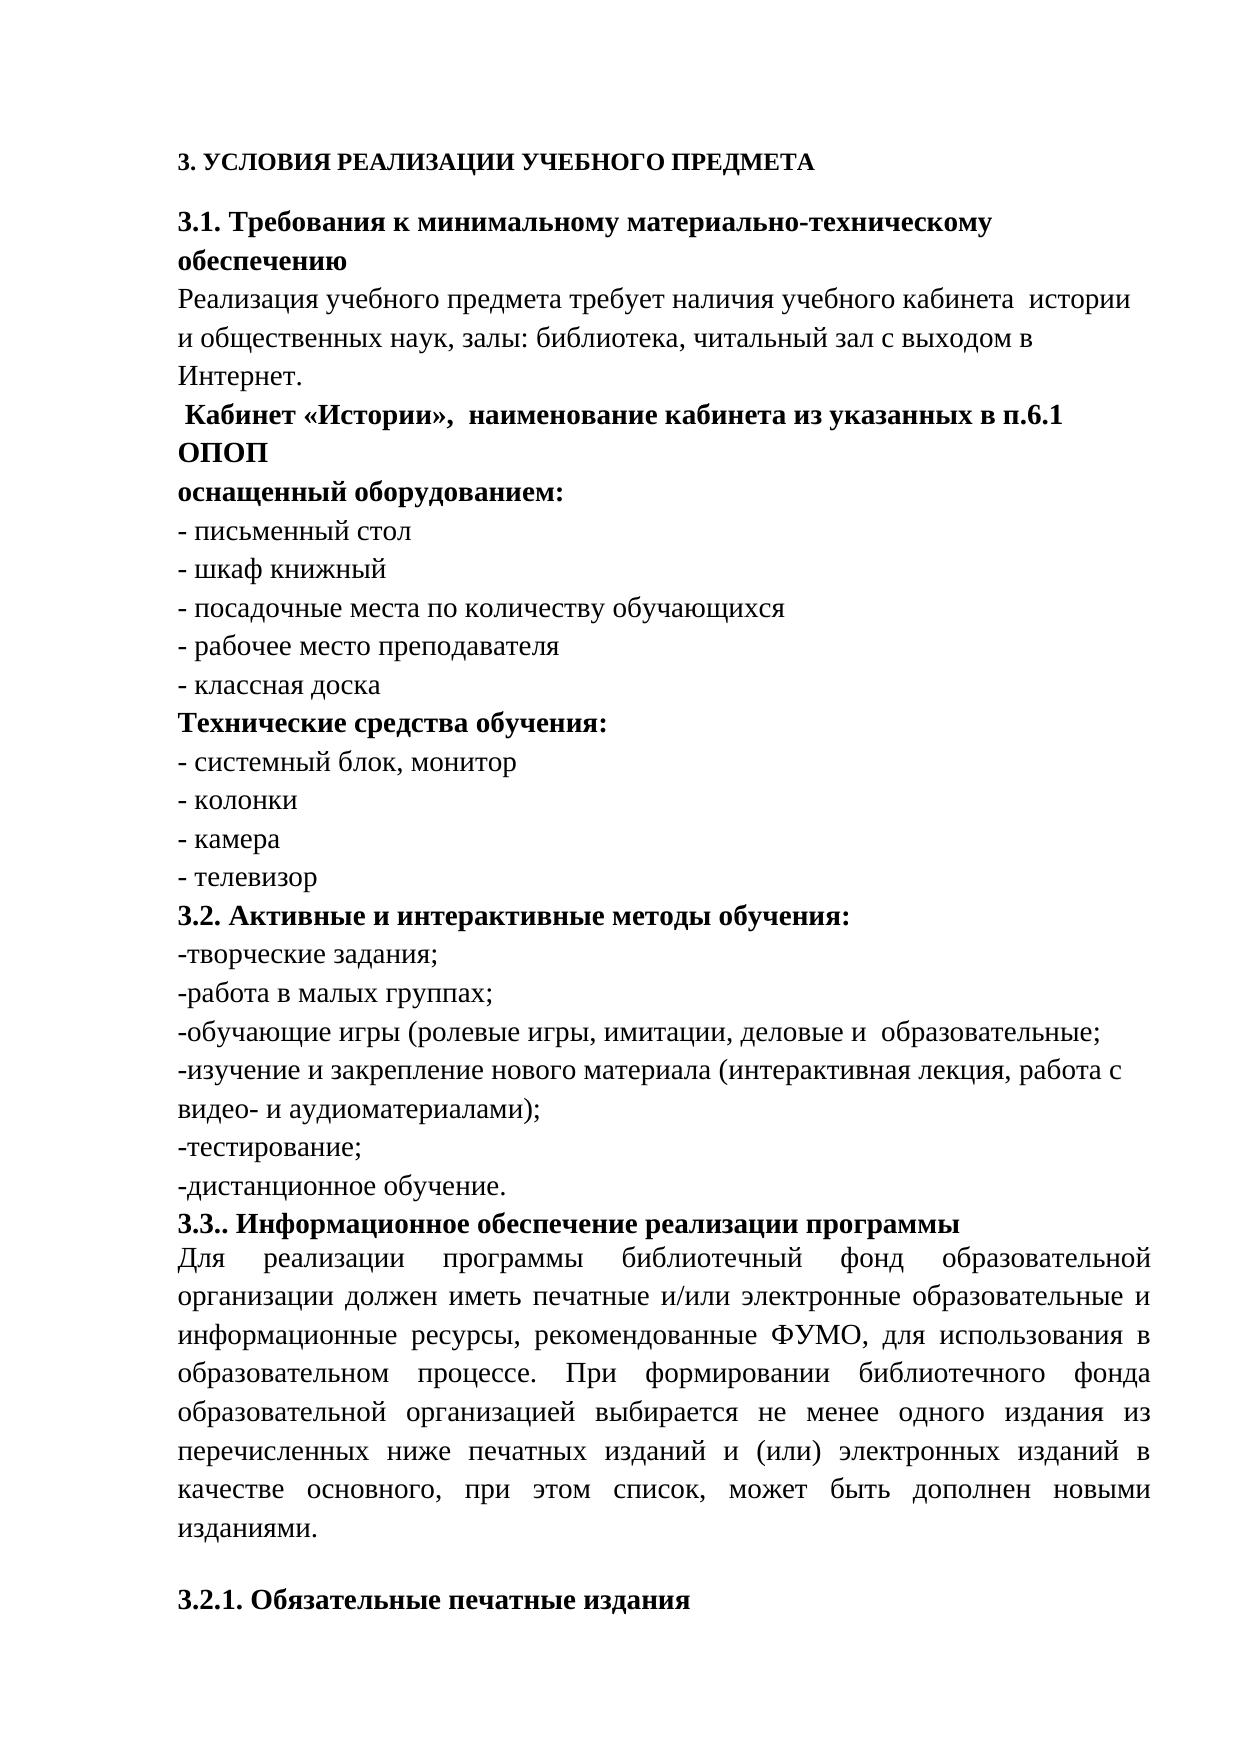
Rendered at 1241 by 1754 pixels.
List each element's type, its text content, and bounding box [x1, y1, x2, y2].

text 3.2.1. Обязательные печатные издания [177, 1582, 1152, 1615]
text -работа в малых группах; [177, 975, 1152, 1009]
text Для реализации программы библиотечный фонд образовательной организации должен иметь печатные и/или электронные образовательные и информационные ресурсы, рекомендованные ФУМО, для использования в образовательном процессе. При формировании библиотечного фонда образовательной организацией выбирается не менее одного издания из перечисленных ниже печатных изданий и (или) электронных изданий в качестве основного, при этом список, может быть дополнен новыми изданиями. [177, 1240, 1152, 1543]
text Технические средства обучения: [177, 705, 1152, 739]
text -дистанционное обучение. [177, 1168, 1152, 1201]
text - письменный стол [177, 513, 1152, 546]
text - камера [177, 821, 1152, 854]
text - посадочные места по количеству обучающихся [177, 590, 1152, 623]
text - телевизор [177, 859, 1152, 893]
text 3.1. Требования к минимальному материально-техническому обеспечению [177, 204, 1152, 276]
text - рабочее место преподавателя [177, 628, 1152, 662]
text - системный блок, монитор [177, 744, 1152, 777]
text 3.3.. Информационное обеспечение реализации программы [177, 1206, 1152, 1240]
text -тестирование; [177, 1129, 1152, 1163]
text - шкаф книжный [177, 551, 1152, 585]
text 3.2. Активные и интерактивные методы обучения: [177, 898, 1152, 932]
text -обучающие игры (ролевые игры, имитации, деловые и образовательные; [177, 1014, 1152, 1047]
text -творческие задания; [177, 937, 1152, 970]
text - классная доска [177, 667, 1152, 700]
text Кабинет «Истории», наименование кабинета из указанных в п.6.1 ОПОП [177, 397, 1152, 469]
text оснащенный оборудованием: [177, 474, 1152, 508]
text 3. УСЛОВИЯ РЕАЛИЗАЦИИ УЧЕБНОГО ПРЕДМЕТА [177, 147, 1152, 176]
text - колонки [177, 782, 1152, 816]
text -изучение и закрепление нового материала (интерактивная лекция, работа с видео- и аудиоматериалами); [177, 1052, 1152, 1124]
text Реализация учебного предмета требует наличия учебного кабинета истории и общественных наук, залы: библиотека, читальный зал с выходом в Интернет. [177, 281, 1152, 392]
